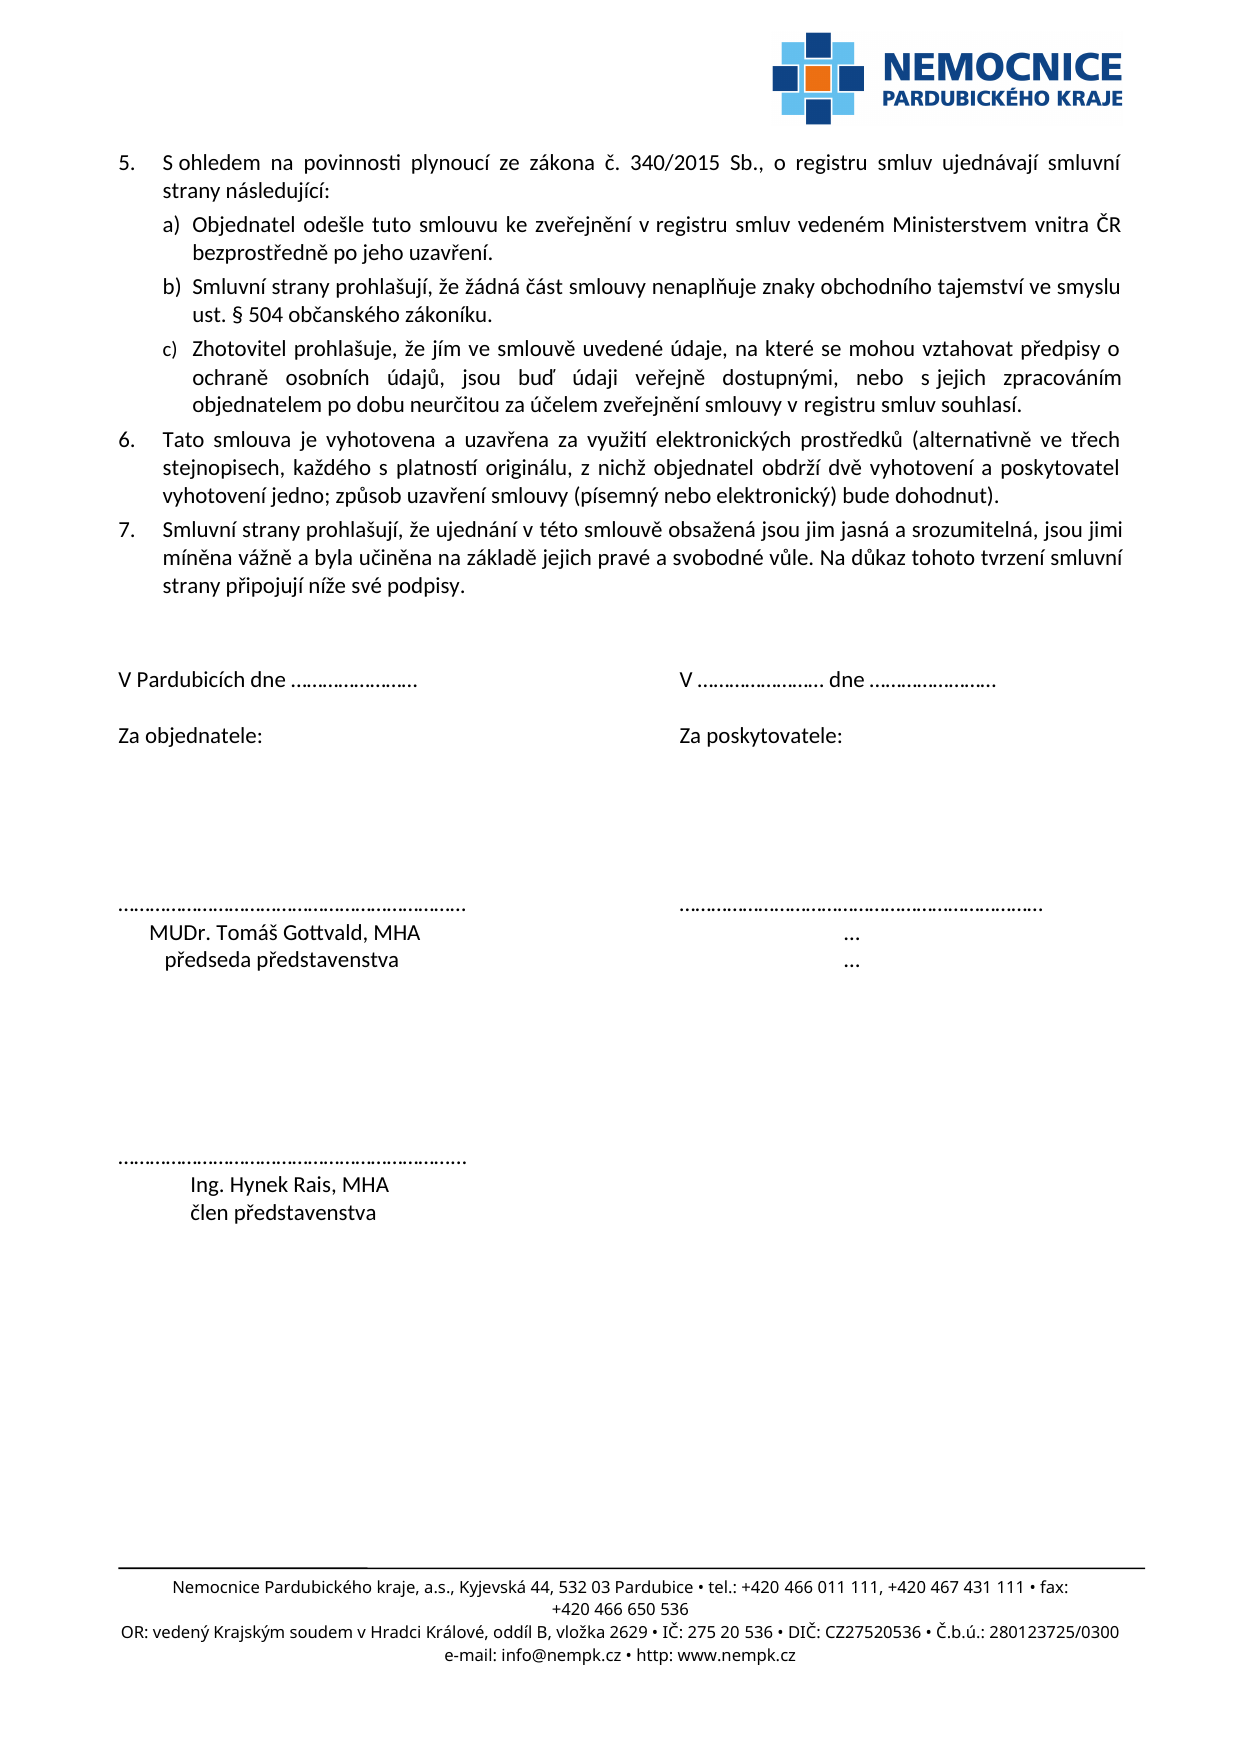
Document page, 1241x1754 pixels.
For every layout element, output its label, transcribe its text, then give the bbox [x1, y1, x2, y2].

text Za objednatele: Za poskytovatele: [118, 721, 1122, 749]
list Smluvní strany prohlašují, že žádná část smlouvy nenaplňuje znaky obchodního tajemství ve smyslu ust. § 504 občanského zákoníku. [162, 272, 1122, 328]
text ………………………………………………………… …………………………………………………………… [118, 889, 1122, 918]
text ………………………………………………………... [118, 1142, 1122, 1170]
text Ing. Hynek Rais, MHA [118, 1170, 1122, 1198]
text MUDr. Tomáš Gottvald, MHA … [118, 918, 1122, 946]
text člen představenstva [118, 1198, 1122, 1226]
list Tato smlouva je vyhotovena a uzavřena za využití elektronických prostředků (alternativně ve třech stejnopisech, každého s platností originálu, z nichž objednatel obdrží dvě vyhotovení a poskytovatel vyhotovení jedno; způsob uzavření smlouvy (písemný nebo elektronický) bude dohodnut). [118, 425, 1122, 509]
text předseda představenstva … [118, 946, 1122, 974]
list S ohledem na povinnosti plynoucí ze zákona č. 340/2015 Sb., o registru smluv ujednávají smluvní strany následující: [118, 148, 1122, 204]
list Smluvní strany prohlašují, že ujednání v této smlouvě obsažená jsou jim jasná a srozumitelná, jsou jimi míněna vážně a byla učiněna na základě jejich pravé a svobodné vůle. Na důkaz tohoto tvrzení smluvní strany připojují níže své podpisy. [118, 515, 1124, 599]
text V Pardubicích dne …………………… V …………………… dne …………………… [118, 665, 1122, 693]
picture [771, 31, 1123, 126]
list Objednatel odešle tuto smlouvu ke zveřejnění v registru smluv vedeném Ministerstvem vnitra ČR bezprostředně po jeho uzavření. [162, 210, 1122, 266]
list Zhotovitel prohlašuje, že jím ve smlouvě uvedené údaje, na které se mohou vztahovat předpisy o ochraně osobních údajů, jsou buď údaji veřejně dostupnými, nebo s jejich zpracováním objednatelem po dobu neurčitou za účelem zveřejnění smlouvy v registru smluv souhlasí. [162, 334, 1122, 419]
